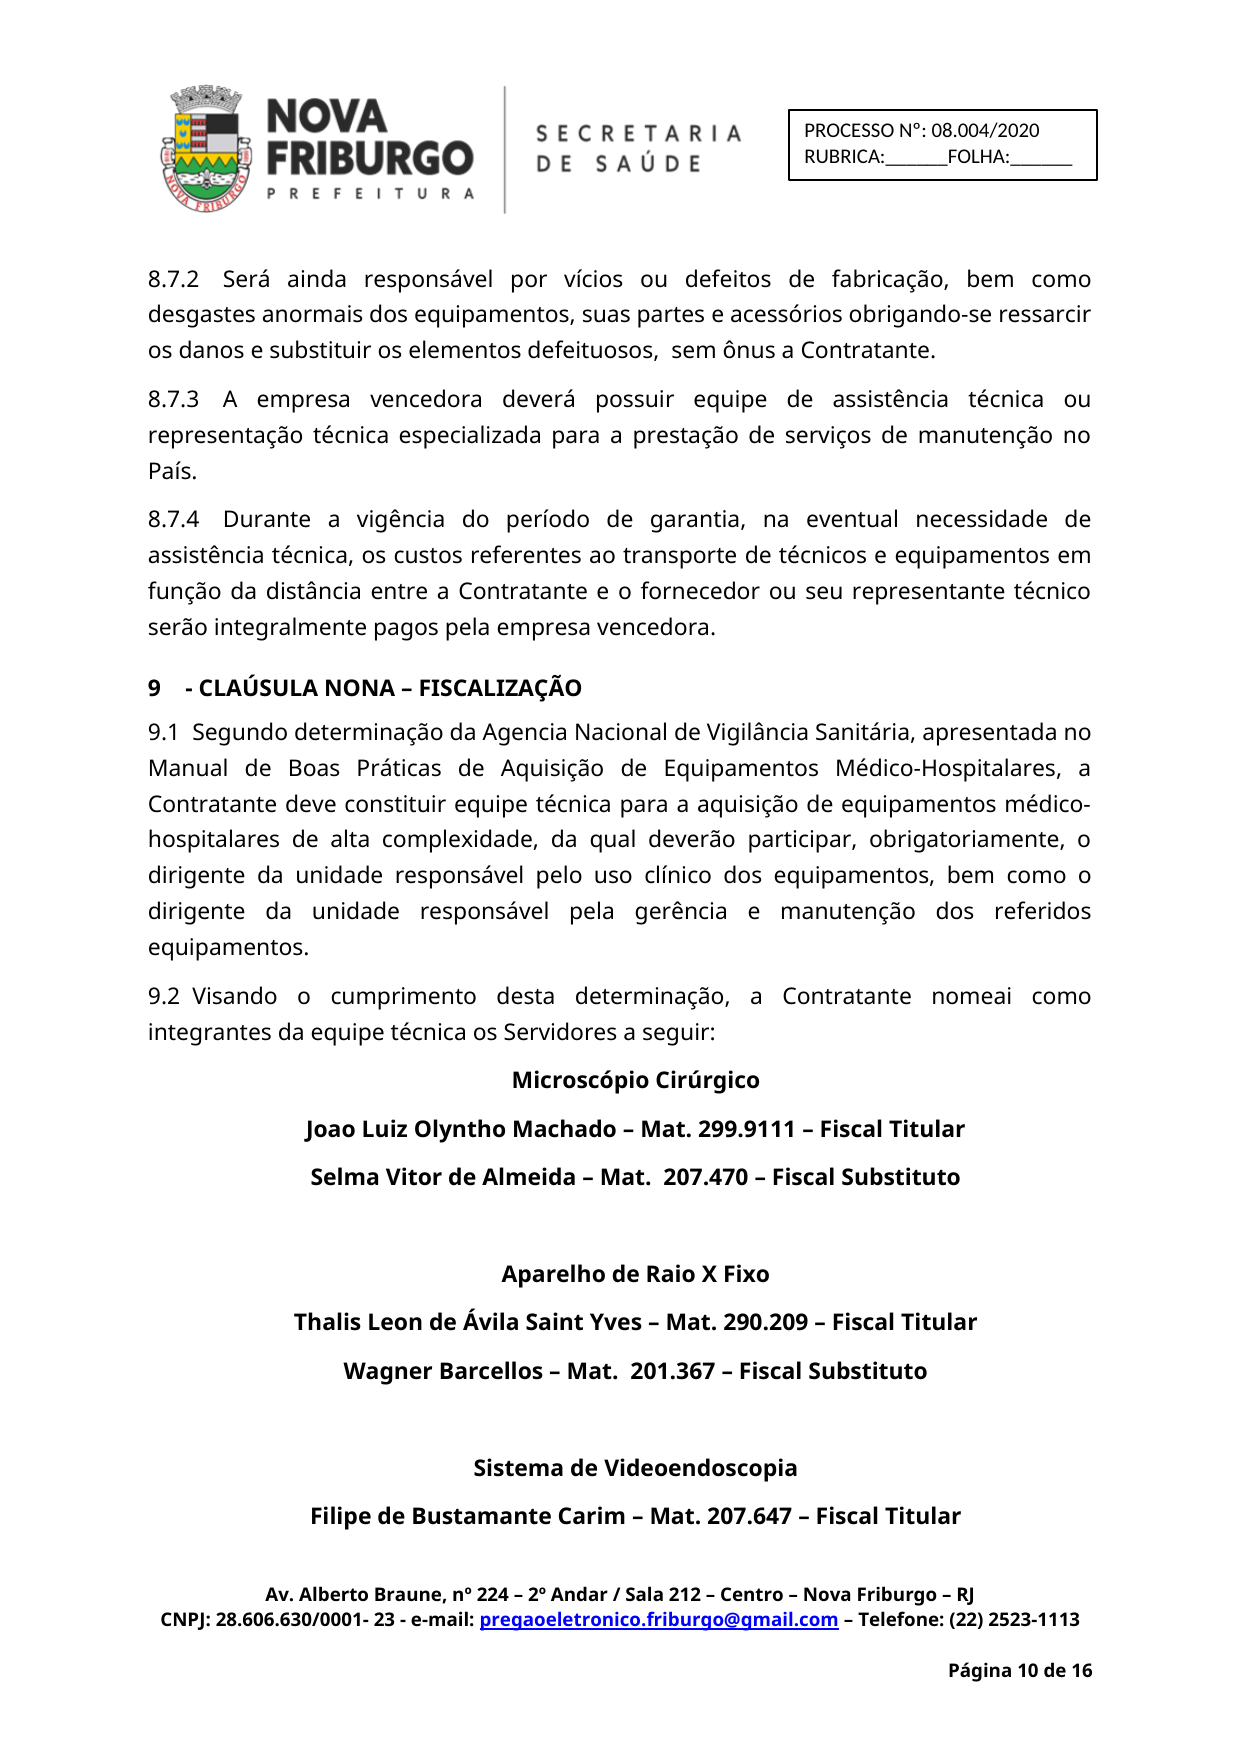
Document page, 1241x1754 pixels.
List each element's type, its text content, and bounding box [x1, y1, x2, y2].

picture [148, 73, 758, 228]
list Durante a vigência do período de garantia, na eventual necessidade de assistência técnica, os custos referentes ao transporte de técnicos e equipamentos em função da distância entre a Contratante e o fornecedor ou seu representante técnico serão integralmente pagos pela empresa vencedora. [148, 503, 1092, 642]
list Joao Luiz Olyntho Machado – Mat. 299.9111 – Fiscal Titular [179, 1112, 1092, 1144]
list Microscópio Cirúrgico [179, 1064, 1092, 1095]
list Selma Vitor de Almeida – Mat. 207.470 – Fiscal Substituto [179, 1161, 1092, 1192]
list Será ainda responsável por vícios ou defeitos de fabricação, bem como desgastes anormais dos equipamentos, suas partes e acessórios obrigando-se ressarcir os danos e substituir os elementos defeituosos, sem ônus a Contratante. [148, 262, 1092, 366]
list Wagner Barcellos – Mat. 201.367 – Fiscal Substituto [179, 1355, 1092, 1386]
list Visando o cumprimento desta determinação, a Contratante nomeai como integrantes da equipe técnica os Servidores a seguir: [148, 980, 1092, 1047]
list A empresa vencedora deverá possuir equipe de assistência técnica ou representação técnica especializada para a prestação de serviços de manutenção no País. [148, 383, 1092, 486]
list Filipe de Bustamante Carim – Mat. 207.647 – Fiscal Titular [179, 1500, 1092, 1531]
list - CLAÚSULA NONA – FISCALIZAÇÃO [148, 672, 1092, 703]
list Thalis Leon de Ávila Saint Yves – Mat. 290.209 – Fiscal Titular [179, 1306, 1092, 1337]
list Segundo determinação da Agencia Nacional de Vigilância Sanitária, apresentada no Manual de Boas Práticas de Aquisição de Equipamentos Médico-Hospitalares, a Contratante deve constituir equipe técnica para a aquisição de equipamentos médico- hospitalares de alta complexidade, da qual deverão participar, obrigatoriamente, o dirigente da unidade responsável pelo uso clínico dos equipamentos, bem como o dirigente da unidade responsável pela gerência e manutenção dos referidos equipamentos. [148, 716, 1092, 962]
list Sistema de Videoendoscopia [179, 1452, 1092, 1483]
list Aparelho de Raio X Fixo [179, 1258, 1092, 1289]
